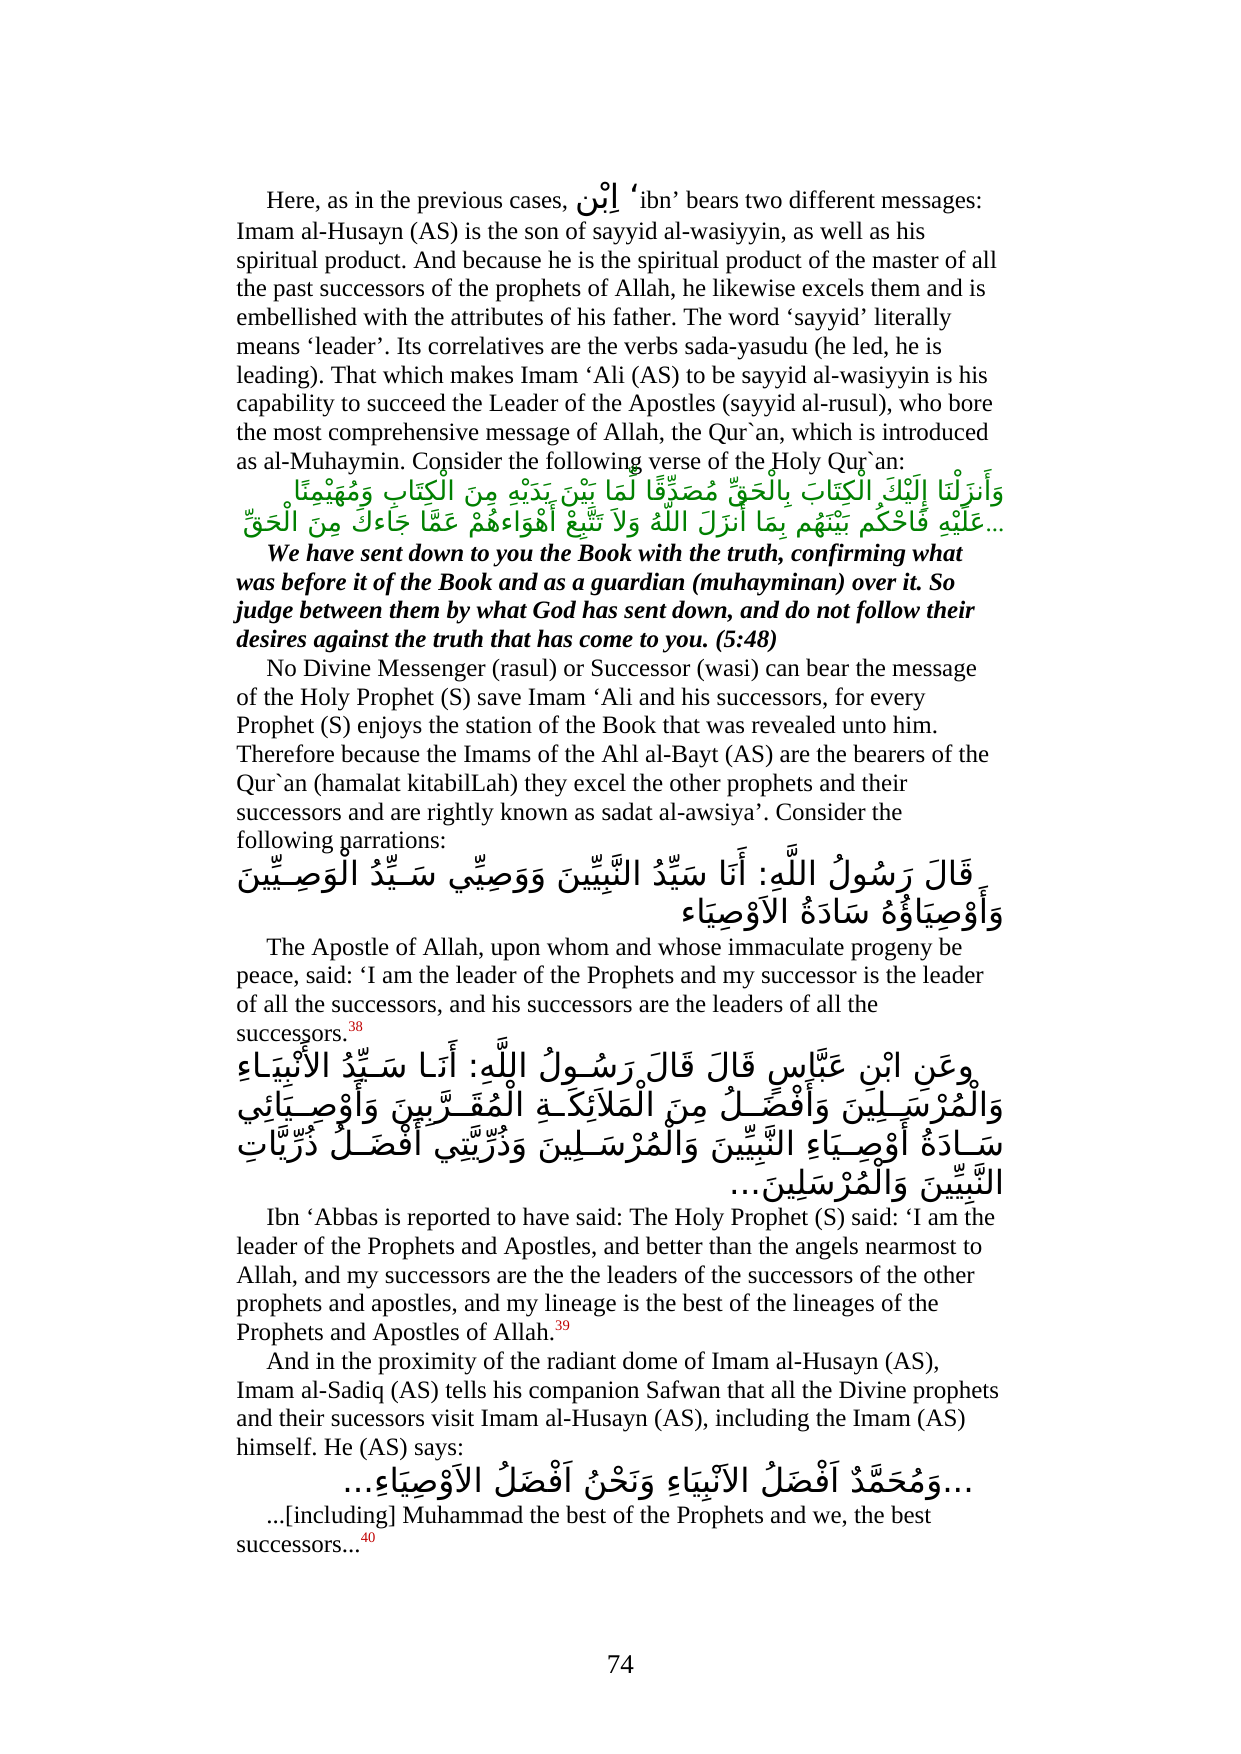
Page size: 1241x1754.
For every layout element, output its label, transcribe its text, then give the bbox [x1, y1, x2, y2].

text وَأَنزَلْنَا إِلَيْكَ الْكِتَابَ بِالْحَقِّ مُصَدِّقًا لِّمَا بَيْنَ يَدَيْهِ مِنَ الْكِتَابِ وَمُهَيْمِنًا عَلَيْهِ فَاحْكُم بَيْنَهُم بِمَا أَنزَلَ اللّهُ وَلاَ تَتَّبِعْ أَهْوَاءهُمْ عَمَّا جَاءكَ مِنَ الْحَقِّ... [236, 475, 1004, 538]
text Ibn ‘Abbas is reported to have said: The Holy Prophet (S) said: ‘I am the leader of the Prophets and Apostles, and better than the angels nearmost to Allah, and my successors are the the leaders of the successors of the other prophets and apostles, and my lineage is the best of the lineages of the Prophets and Apostles of Allah.39 [236, 1202, 1004, 1346]
text Here, as in the previous cases, اِبْن ‘ibn’ bears two different messages: Imam al-Husayn (AS) is the son of sayyid al-wasiyyin, as well as his spiritual product. And because he is the spiritual product of the master of all the past successors of the prophets of Allah, he likewise excels them and is embellished with the attributes of his father. The word ‘sayyid’ literally means ‘leader’. Its correlatives are the verbs sada-yasudu (he led, he is leading). That which makes Imam ‘Ali (AS) to be sayyid al-wasiyyin is his capability to succeed the Leader of the Apostles (sayyid al-rusul), who bore the most comprehensive message of Allah, the Qur`an, which is introduced as al-Muhaymin. Consider the following verse of the Holy Qur`an: [236, 177, 1004, 475]
text The Apostle of Allah, upon whom and whose immaculate progeny be peace, said: ‘I am the leader of the Prophets and my successor is the leader of all the successors, and his successors are the leaders of all the successors.38 [236, 932, 1004, 1047]
text And in the proximity of the radiant dome of Imam al-Husayn (AS), Imam al-Sadiq (AS) tells his companion Safwan that all the Divine prophets and their sucessors visit Imam al-Husayn (AS), including the Imam (AS) himself. He (AS) says: [236, 1346, 1004, 1461]
text ...وَمُحَمَّدٌ اَفْضَلُ الاَنْبِيَاءِ وَنَحْنُ اَفْضَلُ الاَوْصِيَاءِ... [236, 1461, 1004, 1500]
text ...[including] Muhammad the best of the Prophets and we, the best successors...40 [236, 1500, 1004, 1557]
text قَالَ رَسُولُ اللَّهِ: أَنَا سَيِّدُ النَّبِيِّينَ وَوَصِيِّي سَيِّدُ الْوَصِيِّينَ وَأَوْصِيَاؤُهُ سَادَةُ الاَوْصِيَاء [236, 854, 1004, 932]
text No Divine Messenger (rasul) or Successor (wasi) can bear the message of the Holy Prophet (S) save Imam ‘Ali and his successors, for every Prophet (S) enjoys the station of the Book that was revealed unto him. Therefore because the Imams of the Ahl al-Bayt (AS) are the bearers of the Qur`an (hamalat kitabilLah) they excel the other prophets and their successors and are rightly known as sadat al-awsiya’. Consider the following narrations: [236, 653, 1004, 854]
text وعَنِ ابْنِ عَبَّاسٍ قَالَ قَالَ رَسُولُ اللَّهِ: أَنَا سَيِّدُ الأَنْبِيَاءِ وَالْمُرْسَلِينَ وَأَفْضَلُ مِنَ الْمَلاَئِكَةِ الْمُقَرَّبِينَ وَأَوْصِيَائِي سَادَةُ أَوْصِيَاءِ النَّبِيِّينَ وَالْمُرْسَلِينَ وَذُرِّيَّتِي أَفْضَلُ ذُرِّيَّاتِ النَّبِيِّينَ وَالْمُرْسَلِينَ... [236, 1047, 1004, 1202]
text We have sent down to you the Book with the truth, confirming what was before it of the Book and as a guardian (muhayminan) over it. So judge between them by what God has sent down, and do not follow their desires against the truth that has come to you. (5:48) [236, 538, 1004, 653]
